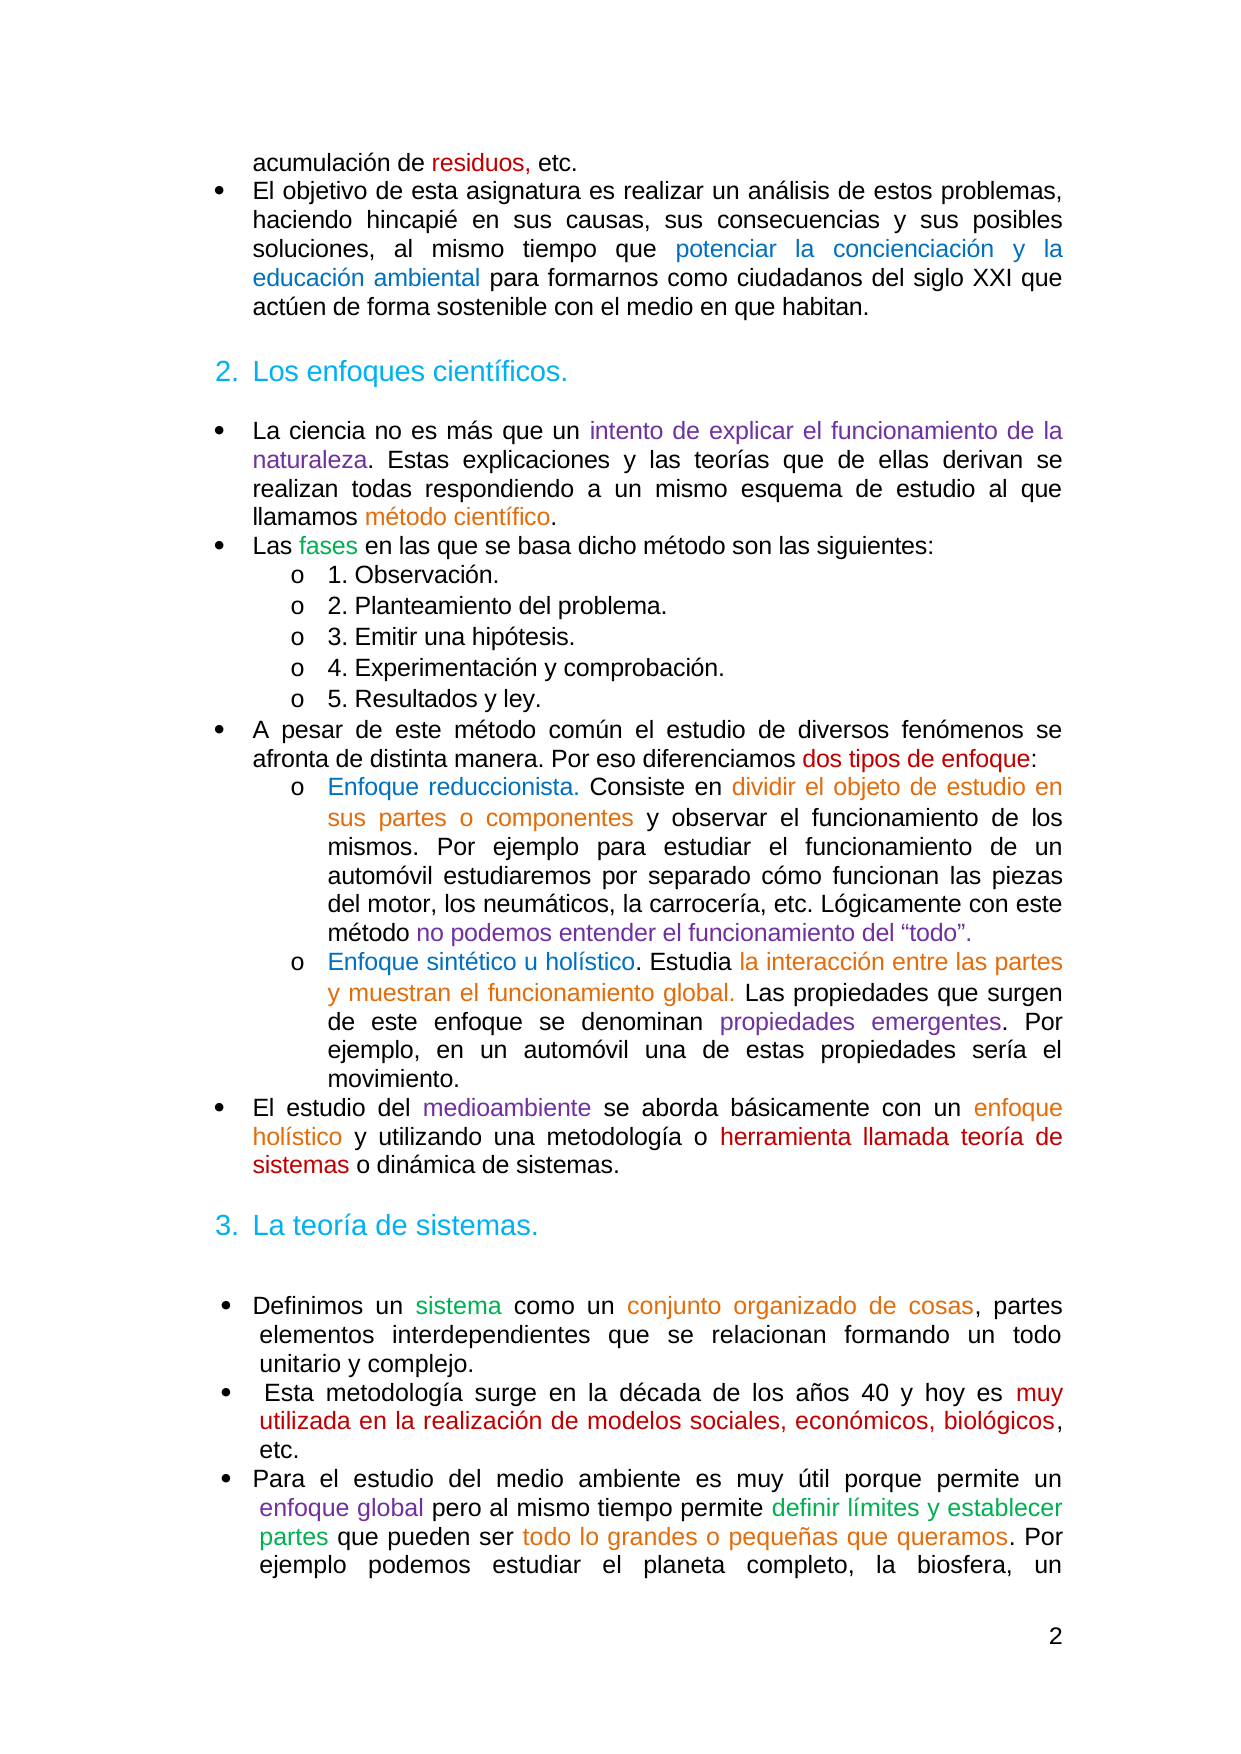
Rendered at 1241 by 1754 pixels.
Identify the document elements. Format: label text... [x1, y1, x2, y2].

list 3. Emitir una hipótesis. [290, 622, 1063, 653]
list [222, 1464, 1063, 1579]
list Enfoque sintético u holístico. Estudia la interacción entre las partes y muestran el funcionamiento global. Las propiedades que surgen de este enfoque se denominan propiedades emergentes. Por ejemplo, en un automóvil una de estas propiedades sería el movimiento. [290, 947, 1063, 1093]
list 5. Resultados y ley. [290, 684, 1063, 715]
list Esta metodología surge en la década de los años 40 y hoy es muy utilizada en la realización de modelos sociales, económicos, biológicos, etc. [222, 1377, 1063, 1464]
list Las fases en las que se basa dicho método son las siguientes: [215, 531, 1063, 560]
list Definimos un sistema como un conjunto organizado de cosas, partes elementos interdependientes que se relacionan formando un todo unitario y complejo. [222, 1291, 1063, 1377]
list Los enfoques científicos. [215, 354, 1063, 387]
list La ciencia no es más que un intento de explicar el funcionamiento de la naturaleza. Estas explicaciones y las teorías que de ellas derivan se realizan todas respondiendo a un mismo esquema de estudio al que llamamos método científico. [215, 416, 1063, 531]
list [215, 148, 1063, 176]
list A pesar de este método común el estudio de diversos fenómenos se afronta de distinta manera. Por eso diferenciamos dos tipos de enfoque: [215, 715, 1063, 772]
list 2. Planteamiento del problema. [290, 591, 1063, 622]
list La teoría de sistemas. [215, 1208, 1063, 1242]
list Enfoque reduccionista. Consiste en dividir el objeto de estudio en sus partes o componentes y observar el funcionamiento de los mismos. Por ejemplo para estudiar el funcionamiento de un automóvil estudiaremos por separado cómo funcionan las piezas del motor, los neumáticos, la carrocería, etc. Lógicamente con este método no podemos entender el funcionamiento del “todo”. [290, 772, 1063, 947]
list 4. Experimentación y comprobación. [290, 653, 1063, 684]
list El objetivo de esta asignatura es realizar un análisis de estos problemas, haciendo hincapié en sus causas, sus consecuencias y sus posibles soluciones, al mismo tiempo que potenciar la concienciación y la educación ambiental para formarnos como ciudadanos del siglo XXI que actúen de forma sostenible con el medio en que habitan. [215, 176, 1063, 320]
list El estudio del medioambiente se aborda básicamente con un enfoque holístico y utilizando una metodología o herramienta llamada teoría de sistemas o dinámica de sistemas. [215, 1093, 1063, 1179]
list 1. Observación. [290, 560, 1063, 591]
